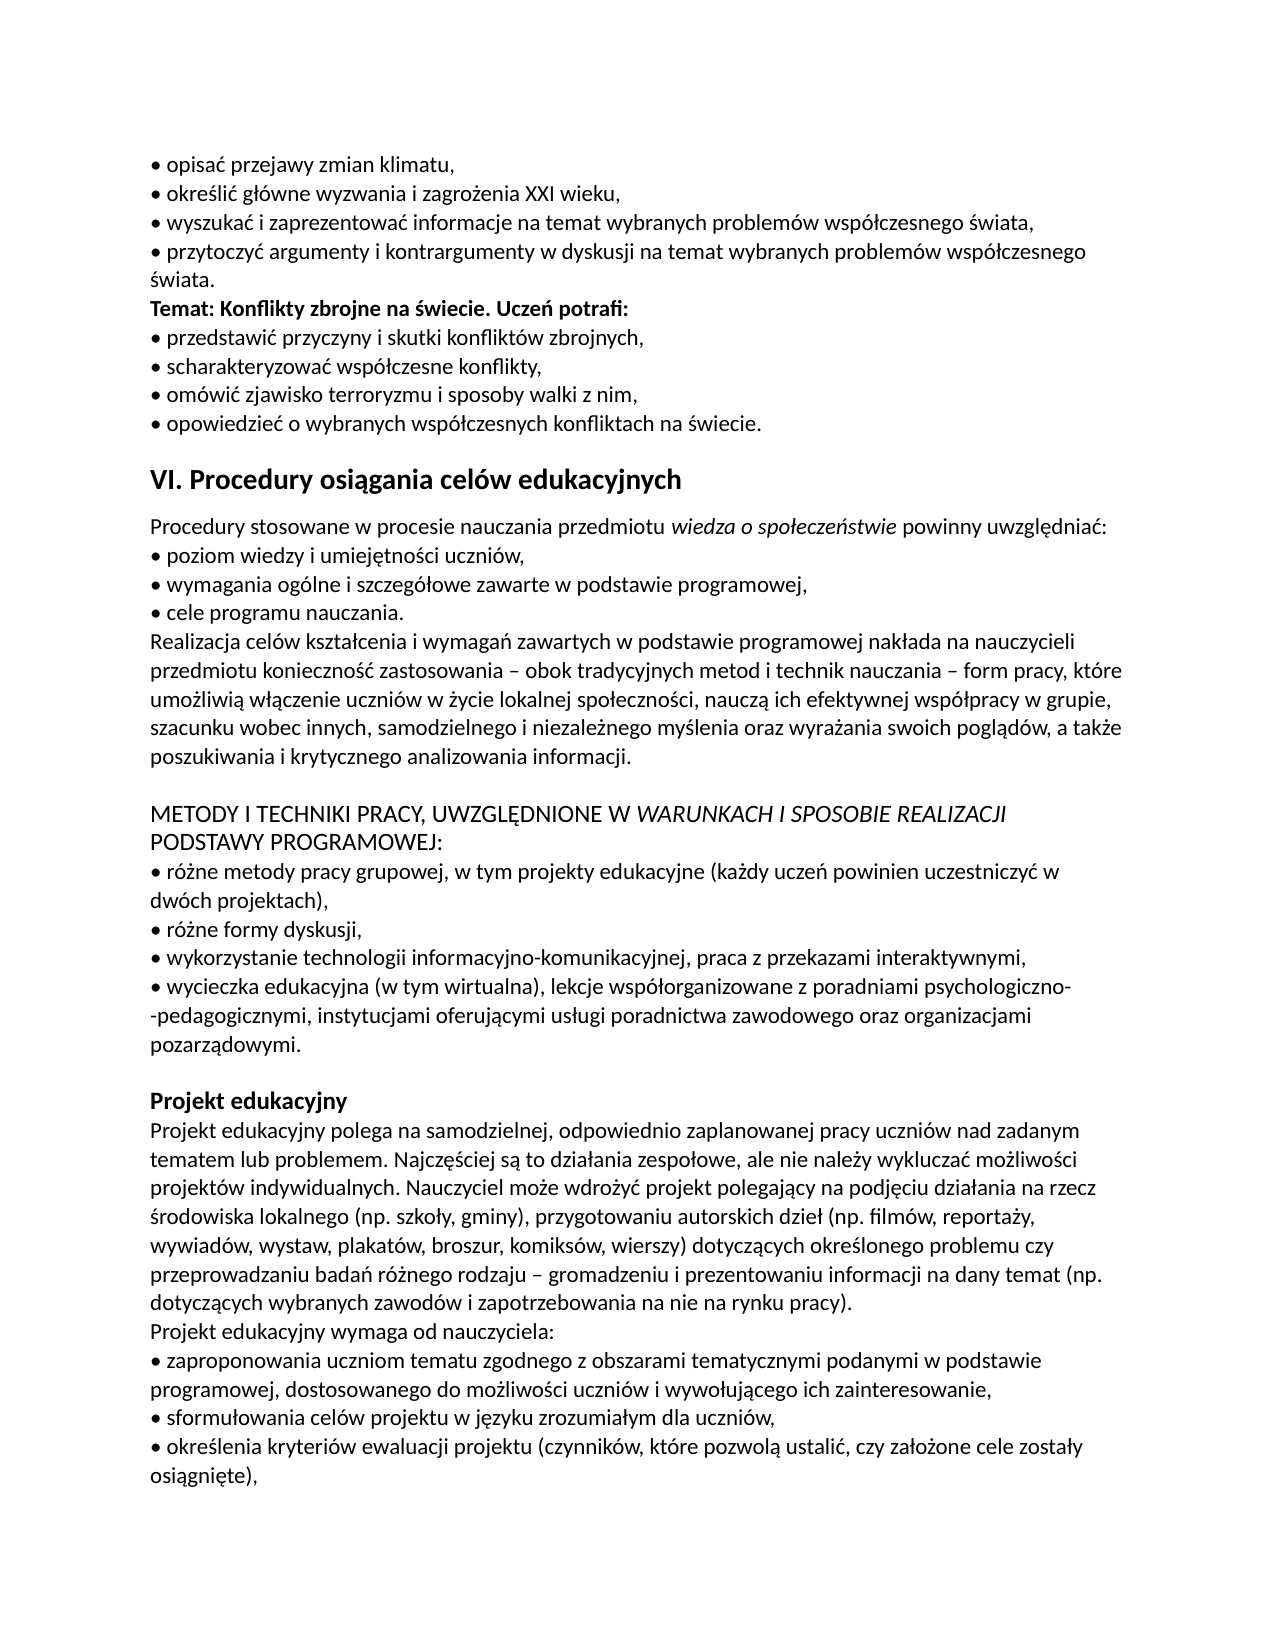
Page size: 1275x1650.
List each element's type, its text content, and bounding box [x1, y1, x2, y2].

text • określenia kryteriów ewaluacji projektu (czynników, które pozwolą ustalić, czy założone cele zostały osiągnięte), [150, 1432, 1125, 1489]
text • poziom wiedzy i umiejętności uczniów, [150, 540, 1125, 569]
text • wyszukać i zaprezentować informacje na temat wybranych problemów współczesnego świata, [150, 207, 1125, 236]
text • przedstawić przyczyny i skutki konfliktów zbrojnych, [150, 322, 1125, 351]
text METODY I TECHNIKI PRACY, UWZGLĘDNIONE W WARUNKACH I SPOSOBIE REALIZACJI PODSTAWY PROGRAMOWEJ: [150, 799, 1125, 857]
text • określić główne wyzwania i zagrożenia XXI wieku, [150, 179, 1125, 207]
text Realizacja celów kształcenia i wymagań zawartych w podstawie programowej nakłada na nauczycieli przedmiotu konieczność zastosowania – obok tradycyjnych metod i technik nauczania – form pracy, które umożliwią włączenie uczniów w życie lokalnej społeczności, nauczą ich efektywnej współpracy w grupie, szacunku wobec innych, samodzielnego i niezależnego myślenia oraz wyrażania swoich poglądów, a także poszukiwania i krytycznego analizowania informacji. [150, 627, 1125, 770]
text Projekt edukacyjny wymaga od nauczyciela: [150, 1317, 1125, 1345]
text • różne formy dyskusji, [150, 914, 1125, 943]
text -pedagogicznymi, instytucjami oferującymi usługi poradnictwa zawodowego oraz organizacjami pozarządowymi. [150, 1000, 1125, 1058]
text • omówić zjawisko terroryzmu i sposoby walki z nim, [150, 380, 1125, 409]
text • opisać przejawy zmian klimatu, [150, 150, 1125, 179]
text • opowiedzieć o wybranych współczesnych konfliktach na świecie. [150, 409, 1125, 437]
text • wykorzystanie technologii informacyjno-komunikacyjnej, praca z przekazami interaktywnymi, [150, 943, 1125, 972]
text VI. Procedury osiągania celów edukacyjnych [150, 466, 1125, 495]
text • sformułowania celów projektu w języku zrozumiałym dla uczniów, [150, 1403, 1125, 1432]
text • wycieczka edukacyjna (w tym wirtualna), lekcje współorganizowane z poradniami psychologiczno- [150, 972, 1125, 1000]
text • przytoczyć argumenty i kontrargumenty w dyskusji na temat wybranych problemów współczesnego świata. [150, 236, 1125, 294]
text • cele programu nauczania. [150, 598, 1125, 627]
text Temat: Konflikty zbrojne na świecie. Uczeń potrafi: [150, 294, 1125, 322]
text • wymagania ogólne i szczegółowe zawarte w podstawie programowej, [150, 569, 1125, 598]
text Projekt edukacyjny [150, 1087, 1125, 1115]
text Projekt edukacyjny polega na samodzielnej, odpowiednio zaplanowanej pracy uczniów nad zadanym tematem lub problemem. Najczęściej są to działania zespołowe, ale nie należy wykluczać możliwości projektów indywidualnych. Nauczyciel może wdrożyć projekt polegający na podjęciu działania na rzecz środowiska lokalnego (np. szkoły, gminy), przygotowaniu autorskich dzieł (np. filmów, reportaży, wywiadów, wystaw, plakatów, broszur, komiksów, wierszy) dotyczących określonego problemu czy przeprowadzaniu badań różnego rodzaju – gromadzeniu i prezentowaniu informacji na dany temat (np. dotyczących wybranych zawodów i zapotrzebowania na nie na rynku pracy). [150, 1115, 1125, 1317]
text • różne metody pracy grupowej, w tym projekty edukacyjne (każdy uczeń powinien uczestniczyć w dwóch projektach), [150, 857, 1125, 914]
text • scharakteryzować współczesne konflikty, [150, 351, 1125, 380]
text Procedury stosowane w procesie nauczania przedmiotu wiedza o społeczeństwie powinny uwzględniać: [150, 512, 1125, 540]
text • zaproponowania uczniom tematu zgodnego z obszarami tematycznymi podanymi w podstawie programowej, dostosowanego do możliwości uczniów i wywołującego ich zainteresowanie, [150, 1345, 1125, 1403]
